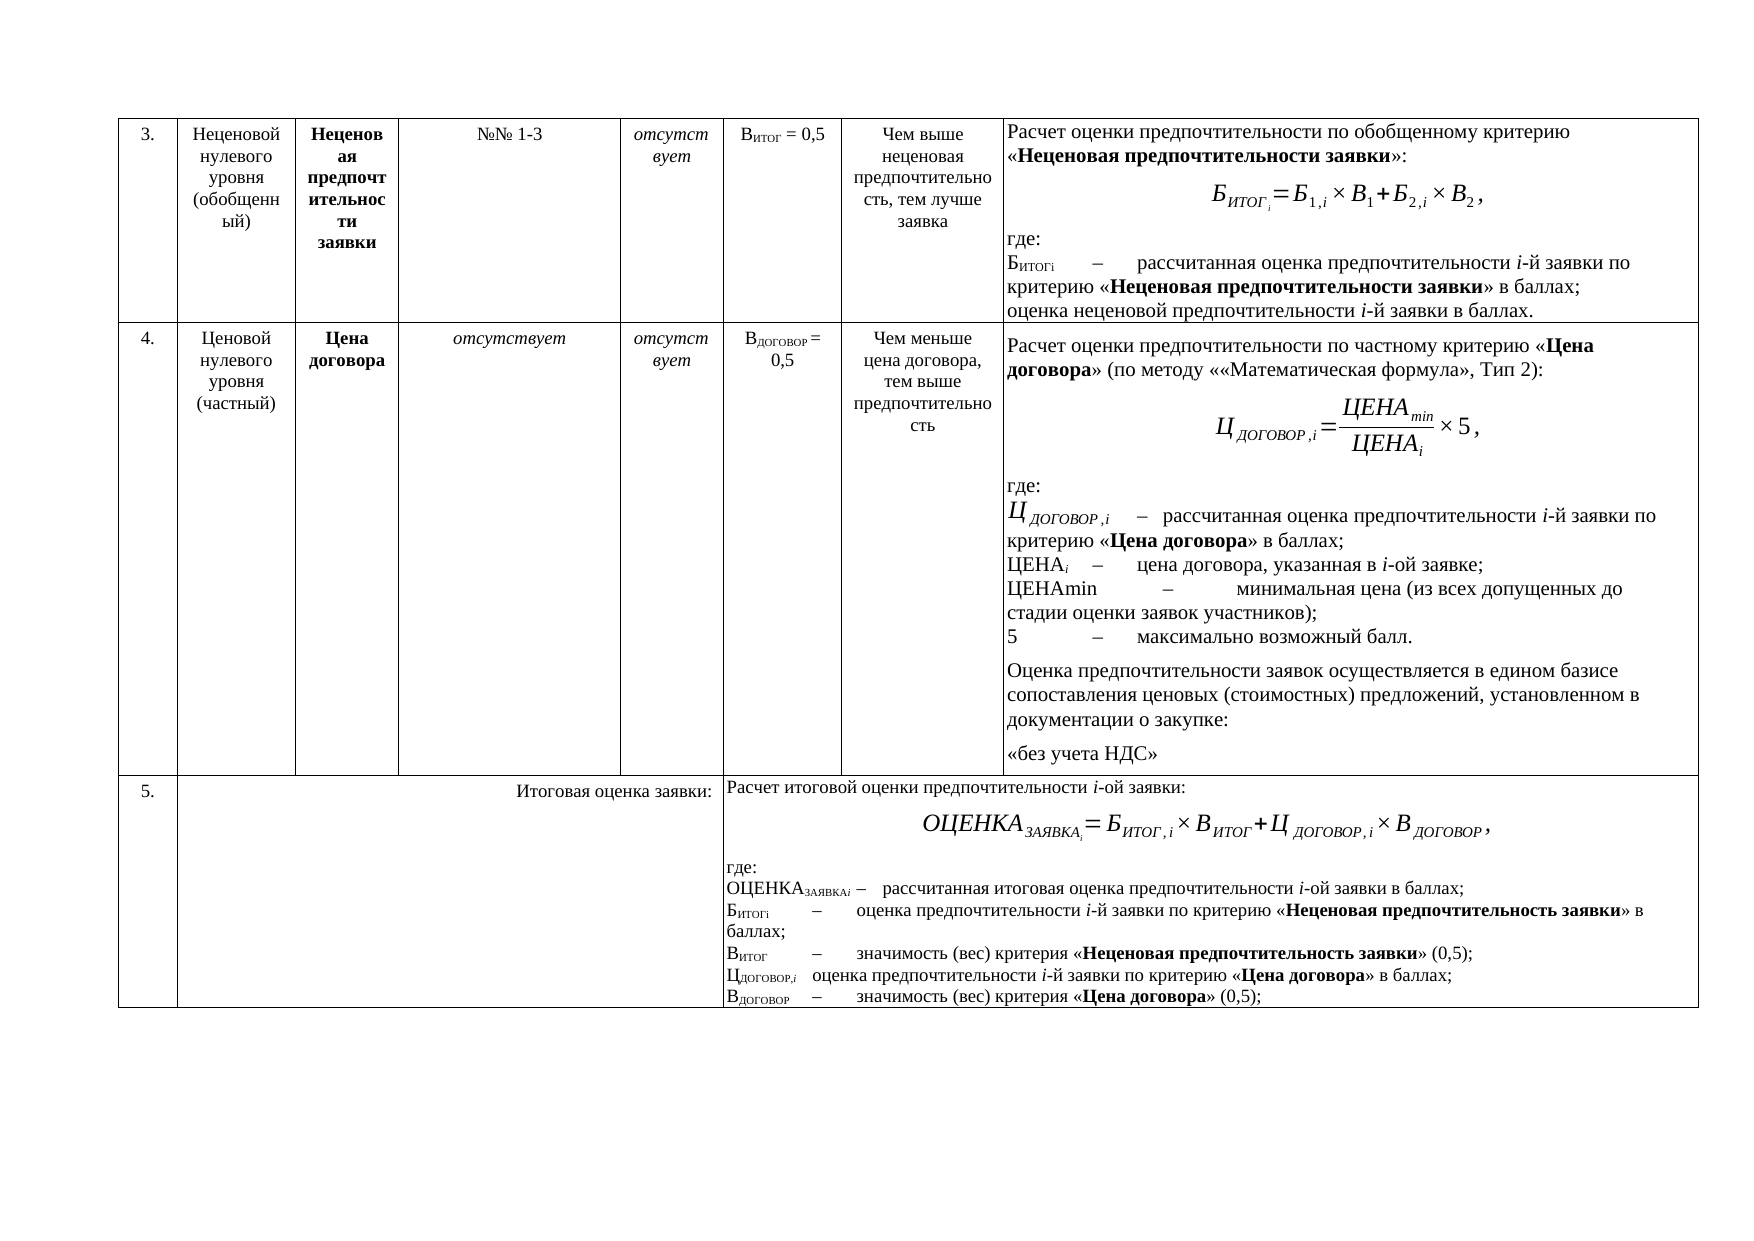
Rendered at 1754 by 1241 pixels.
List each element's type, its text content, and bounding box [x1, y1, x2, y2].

table_cell 4. [119, 323, 177, 774]
table_cell ВИТОГ = 0,5 [724, 119, 841, 322]
table_cell Чем меньше цена договора, тем выше предпочтительность [842, 323, 1003, 774]
table_cell отсутствует [621, 119, 723, 322]
table_cell 5. [119, 776, 177, 1007]
table_cell Ценовой нулевого уровня (частный) [178, 323, 295, 774]
table_cell Чем выше неценовая предпочтительность, тем лучше заявка [842, 119, 1003, 322]
table_cell Расчет итоговой оценки предпочтительности i-ой заявки: где: ОЦЕНКАЗАЯВКАi – рассчитанная итоговая оценка предпочтительности i-ой заявки в баллах; БИТОГi – оценка предпочтительности i-й заявки по критерию «Неценовая предпочтительность заявки» в баллах; ВИТОГ – значимость (вес) критерия «Неценовая предпочтительность заявки» (0,5); ЦДОГОВОР,i оценка предпочтительности i-й заявки по критерию «Цена договора» в баллах; ВДОГОВОР – значимость (вес) критерия «Цена договора» (0,5); [724, 776, 1698, 1007]
table_cell Итоговая оценка заявки: [178, 776, 723, 1007]
table_cell №№ 1-3 [399, 119, 620, 322]
table_cell Неценовой нулевого уровня (обобщенный) [178, 119, 295, 322]
table_cell Цена договора [296, 323, 398, 774]
table_cell Расчет оценки предпочтительности по частному критерию «Цена договора» (по методу ««Математическая формула», Тип 2): где: – рассчитанная оценка предпочтительности i-й заявки по критерию «Цена договора» в баллах; ЦЕНАi – цена договора, указанная в i-ой заявке; ЦЕНАmin – минимальная цена (из всех допущенных до стадии оценки заявок участников); 5 – максимально возможный балл. Оценка предпочтительности заявок осуществляется в едином базисе сопоставления ценовых (стоимостных) предложений, установленном в документации о закупке: «без учета НДС» [1004, 323, 1698, 774]
table_cell ВДОГОВОР = 0,5 [724, 323, 841, 774]
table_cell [296, 119, 398, 322]
table_cell 3. [119, 119, 177, 322]
table_cell отсутствует [621, 323, 723, 774]
table_cell Расчет оценки предпочтительности по обобщенному критерию «Неценовая предпочтительности заявки»: где: БИТОГi – рассчитанная оценка предпочтительности i-й заявки по критерию «Неценовая предпочтительности заявки» в баллах; оценка неценовой предпочтительности i-й заявки в баллах. [1004, 119, 1698, 322]
table_cell отсутствует [399, 323, 620, 774]
